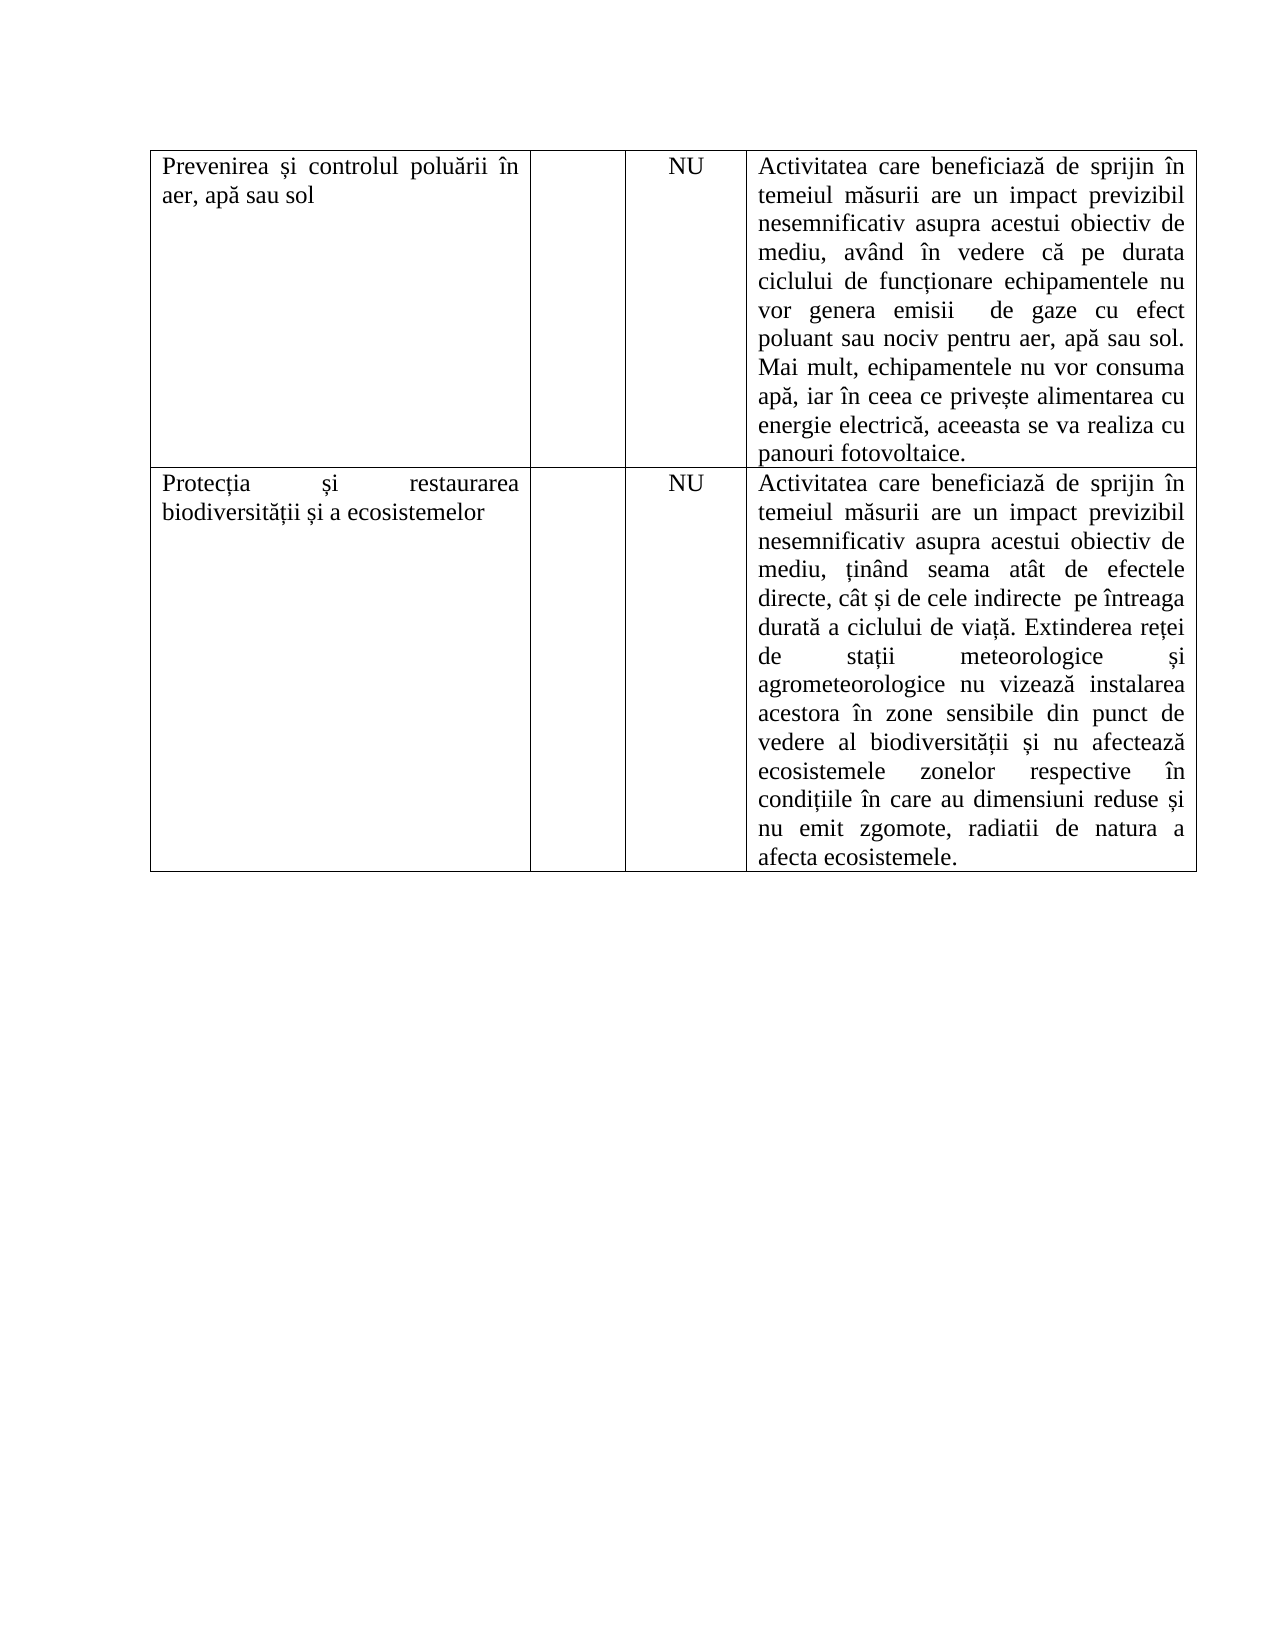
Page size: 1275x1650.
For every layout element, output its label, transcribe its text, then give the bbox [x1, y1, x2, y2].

table_cell NU [626, 468, 746, 871]
table_cell Activitatea care beneficiază de sprijin în temeiul măsurii are un impact previzibil nesemnificativ asupra acestui obiectiv de mediu, ținând seama atât de efectele directe, cât și de cele indirecte pe întreaga durată a ciclului de viață. Extinderea reței de stații meteorologice și agrometeorologice nu vizează instalarea acestora în zone sensibile din punct de vedere al biodiversității și nu afectează ecosistemele zonelor respective în condițiile în care au dimensiuni reduse și nu emit zgomote, radiatii de natura a afecta ecosistemele. [747, 468, 1196, 871]
table_cell [531, 468, 625, 871]
table_cell Prevenirea și controlul poluării în aer, apă sau sol [151, 151, 530, 467]
table_cell Protecția și restaurarea biodiversității și a ecosistemelor [151, 468, 530, 871]
table_cell Activitatea care beneficiază de sprijin în temeiul măsurii are un impact previzibil nesemnificativ asupra acestui obiectiv de mediu, având în vedere că pe durata ciclului de funcționare echipamentele nu vor genera emisii de gaze cu efect poluant sau nociv pentru aer, apă sau sol. Mai mult, echipamentele nu vor consuma apă, iar în ceea ce privește alimentarea cu energie electrică, aceeasta se va realiza cu panouri fotovoltaice. [747, 151, 1196, 467]
table_cell NU [626, 151, 746, 467]
table_cell [531, 151, 625, 467]
